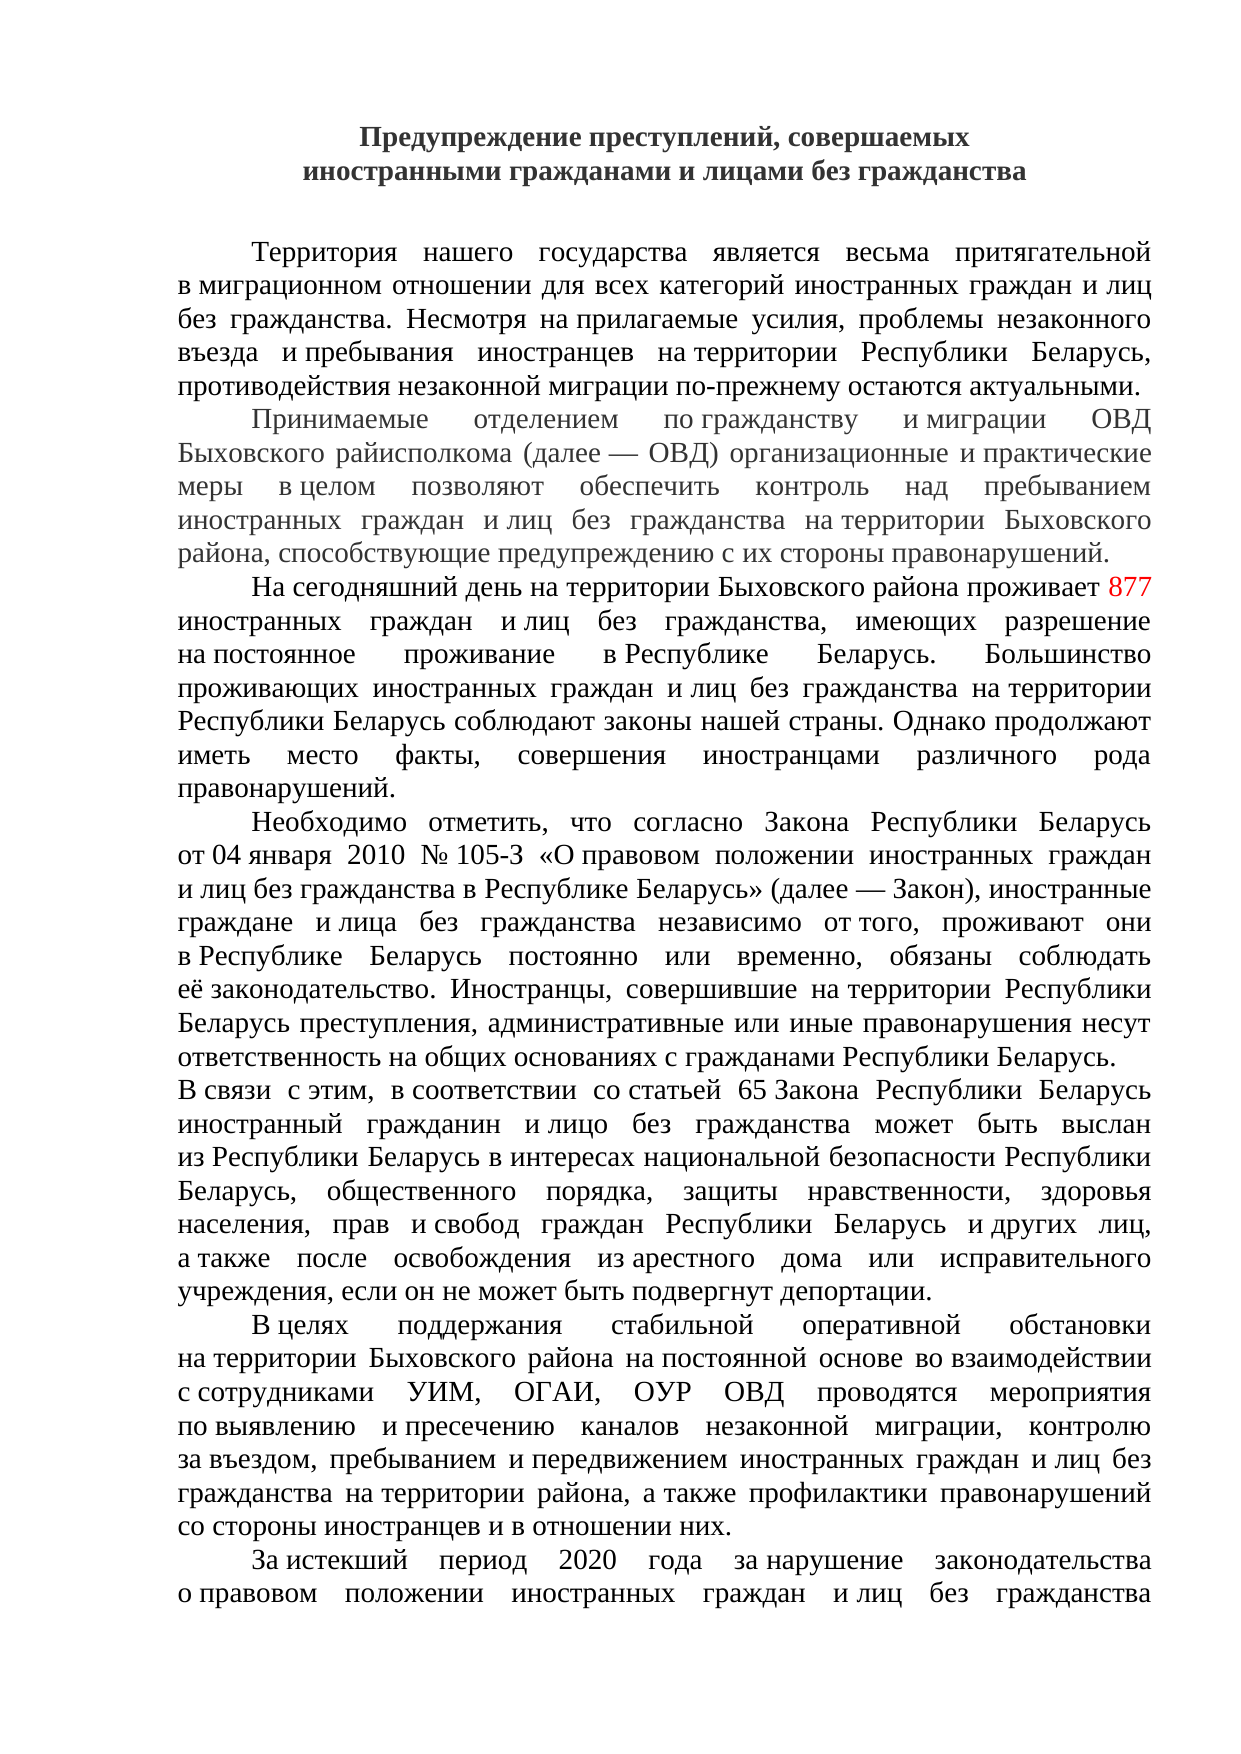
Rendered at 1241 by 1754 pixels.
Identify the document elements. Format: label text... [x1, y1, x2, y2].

text Территория нашего государства является весьма притягательной в миграционном отношении для всех категорий иностранных граждан и лиц без гражданства. Несмотря на прилагаемые усилия, проблемы незаконного въезда и пребывания иностранцев на территории Республики Беларусь, противодействия незаконной миграции по-прежнему остаются актуальными. [177, 234, 1152, 401]
text Необходимо отметить, что согласно Закона Республики Беларусь от 04 января 2010 № 105-З «О правовом положении иностранных граждан и лиц без гражданства в Республике Беларусь» (далее — Закон), иностранные граждане и лица без гражданства независимо от того, проживают они в Республике Беларусь постоянно или временно, обязаны соблюдать её законодательство. Иностранцы, совершившие на территории Республики Беларусь преступления, административные или иные правонарушения несут ответственность на общих основаниях с гражданами Республики Беларусь. [177, 804, 1152, 1072]
text В связи с этим, в соответствии со статьей 65 Закона Республики Беларусь иностранный гражданин и лицо без гражданства может быть выслан из Республики Беларусь в интересах национальной безопасности Республики Беларусь, общественного порядка, защиты нравственности, здоровья населения, прав и свобод граждан Республики Беларусь и других лиц, а также после освобождения из арестного дома или исправительного учреждения, если он не может быть подвергнут депортации. [177, 1072, 1152, 1307]
subtitle Предупреждение преступлений, совершаемых [177, 118, 1152, 152]
text В целях поддержания стабильной оперативной обстановки на территории Быховского района на постоянной основе во взаимодействии с сотрудниками УИМ, ОГАИ, ОУР ОВД проводятся мероприятия по выявлению и пресечению каналов незаконной миграции, контролю за въездом, пребыванием и передвижением иностранных граждан и лиц без гражданства на территории района, а также профилактики правонарушений со стороны иностранцев и в отношении них. [177, 1307, 1152, 1542]
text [177, 1542, 1152, 1609]
subtitle иностранными гражданами и лицами без гражданства [177, 152, 1152, 187]
text Принимаемые отделением по гражданству и миграции ОВД Быховского райисполкома (далее — ОВД) организационные и практические меры в целом позволяют обеспечить контроль над пребыванием иностранных граждан и лиц без гражданства на территории Быховского района, способствующие предупреждению с их стороны правонарушений. [177, 401, 1152, 569]
text На сегодняшний день на территории Быховского района проживает 877 иностранных граждан и лиц без гражданства, имеющих разрешение на постоянное проживание в Республике Беларусь. Большинство проживающих иностранных граждан и лиц без гражданства на территории Республики Беларусь соблюдают законы нашей страны. Однако продолжают иметь место факты, совершения иностранцами различного рода правонарушений. [177, 569, 1152, 804]
